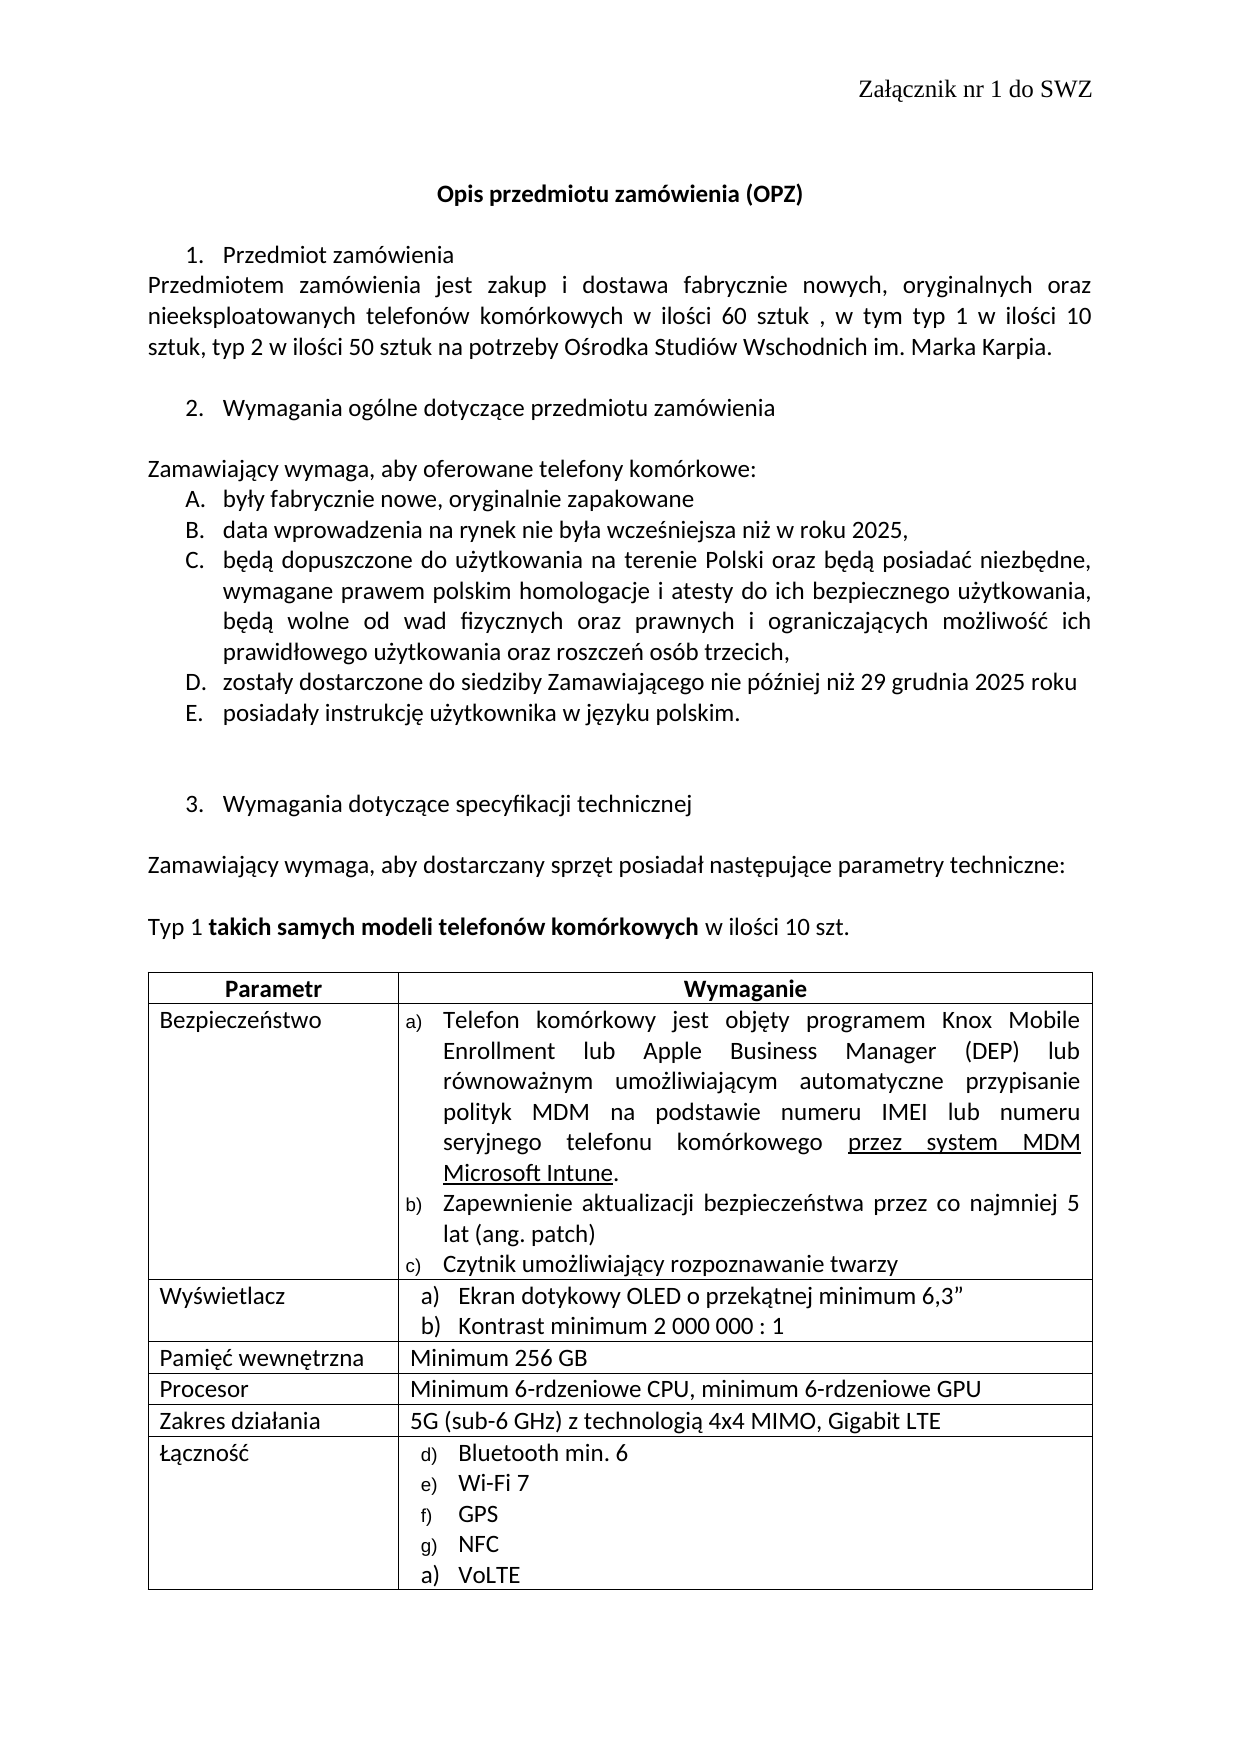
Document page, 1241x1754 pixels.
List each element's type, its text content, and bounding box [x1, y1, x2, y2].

table_cell Łączność [149, 1437, 398, 1589]
list Wymagania ogólne dotyczące przedmiotu zamówienia [185, 392, 1093, 422]
table_header Parametr [149, 973, 398, 1003]
list zostały dostarczone do siedziby Zamawiającego nie później niż 29 grudnia 2025 roku [185, 666, 1093, 697]
list posiadały instrukcję użytkownika w języku polskim. [185, 697, 1093, 727]
text Zamawiający wymaga, aby oferowane telefony komórkowe: [148, 453, 1093, 483]
table_cell Zakres działania [149, 1405, 398, 1436]
table_cell Bluetooth min. 6 Wi-Fi 7 GPS NFC VoLTE [399, 1437, 1092, 1589]
list Wymagania dotyczące specyfikacji technicznej [185, 788, 1093, 819]
table_cell Ekran dotykowy OLED o przekątnej minimum 6,3” Kontrast minimum 2 000 000 : 1 [399, 1280, 1092, 1341]
table_cell Minimum 256 GB [399, 1342, 1092, 1373]
text Zamawiający wymaga, aby dostarczany sprzęt posiadał następujące parametry techniczne: [148, 849, 1093, 880]
table_cell Procesor [149, 1374, 398, 1404]
table_cell Wyświetlacz [149, 1280, 398, 1341]
table_header Wymaganie [399, 973, 1092, 1003]
table_cell Telefon komórkowy jest objęty programem Knox Mobile Enrollment lub Apple Business Manager (DEP) lub równoważnym umożliwiającym automatyczne przypisanie polityk MDM na podstawie numeru IMEI lub numeru seryjnego telefonu komórkowego przez system MDM Microsoft Intune. Zapewnienie aktualizacji bezpieczeństwa przez co najmniej 5 lat (ang. patch) Czytnik umożliwiający rozpoznawanie twarzy [399, 1004, 1092, 1279]
table_cell 5G (sub-6 GHz) z technologią 4x4 MIMO, Gigabit LTE [399, 1405, 1092, 1436]
list data wprowadzenia na rynek nie była wcześniejsza niż w roku 2025, [185, 514, 1093, 544]
list były fabrycznie nowe, oryginalnie zapakowane [185, 483, 1093, 514]
list Przedmiot zamówienia [185, 239, 1093, 270]
text Przedmiotem zamówienia jest zakup i dostawa fabrycznie nowych, oryginalnych oraz nieeksploatowanych telefonów komórkowych w ilości 60 sztuk , w tym typ 1 w ilości 10 sztuk, typ 2 w ilości 50 sztuk na potrzeby Ośrodka Studiów Wschodnich im. Marka Karpia. [148, 270, 1093, 361]
table_cell Minimum 6-rdzeniowe CPU, minimum 6-rdzeniowe GPU [399, 1374, 1092, 1404]
table_cell Bezpieczeństwo [149, 1004, 398, 1279]
text Typ 1 takich samych modeli telefonów komórkowych w ilości 10 szt. [148, 911, 1093, 941]
text Opis przedmiotu zamówienia (OPZ) [148, 178, 1093, 209]
list będą dopuszczone do użytkowania na terenie Polski oraz będą posiadać niezbędne, wymagane prawem polskim homologacje i atesty do ich bezpiecznego użytkowania, będą wolne od wad fizycznych oraz prawnych i ograniczających możliwość ich prawidłowego użytkowania oraz roszczeń osób trzecich, [185, 544, 1093, 666]
table_cell Pamięć wewnętrzna [149, 1342, 398, 1373]
